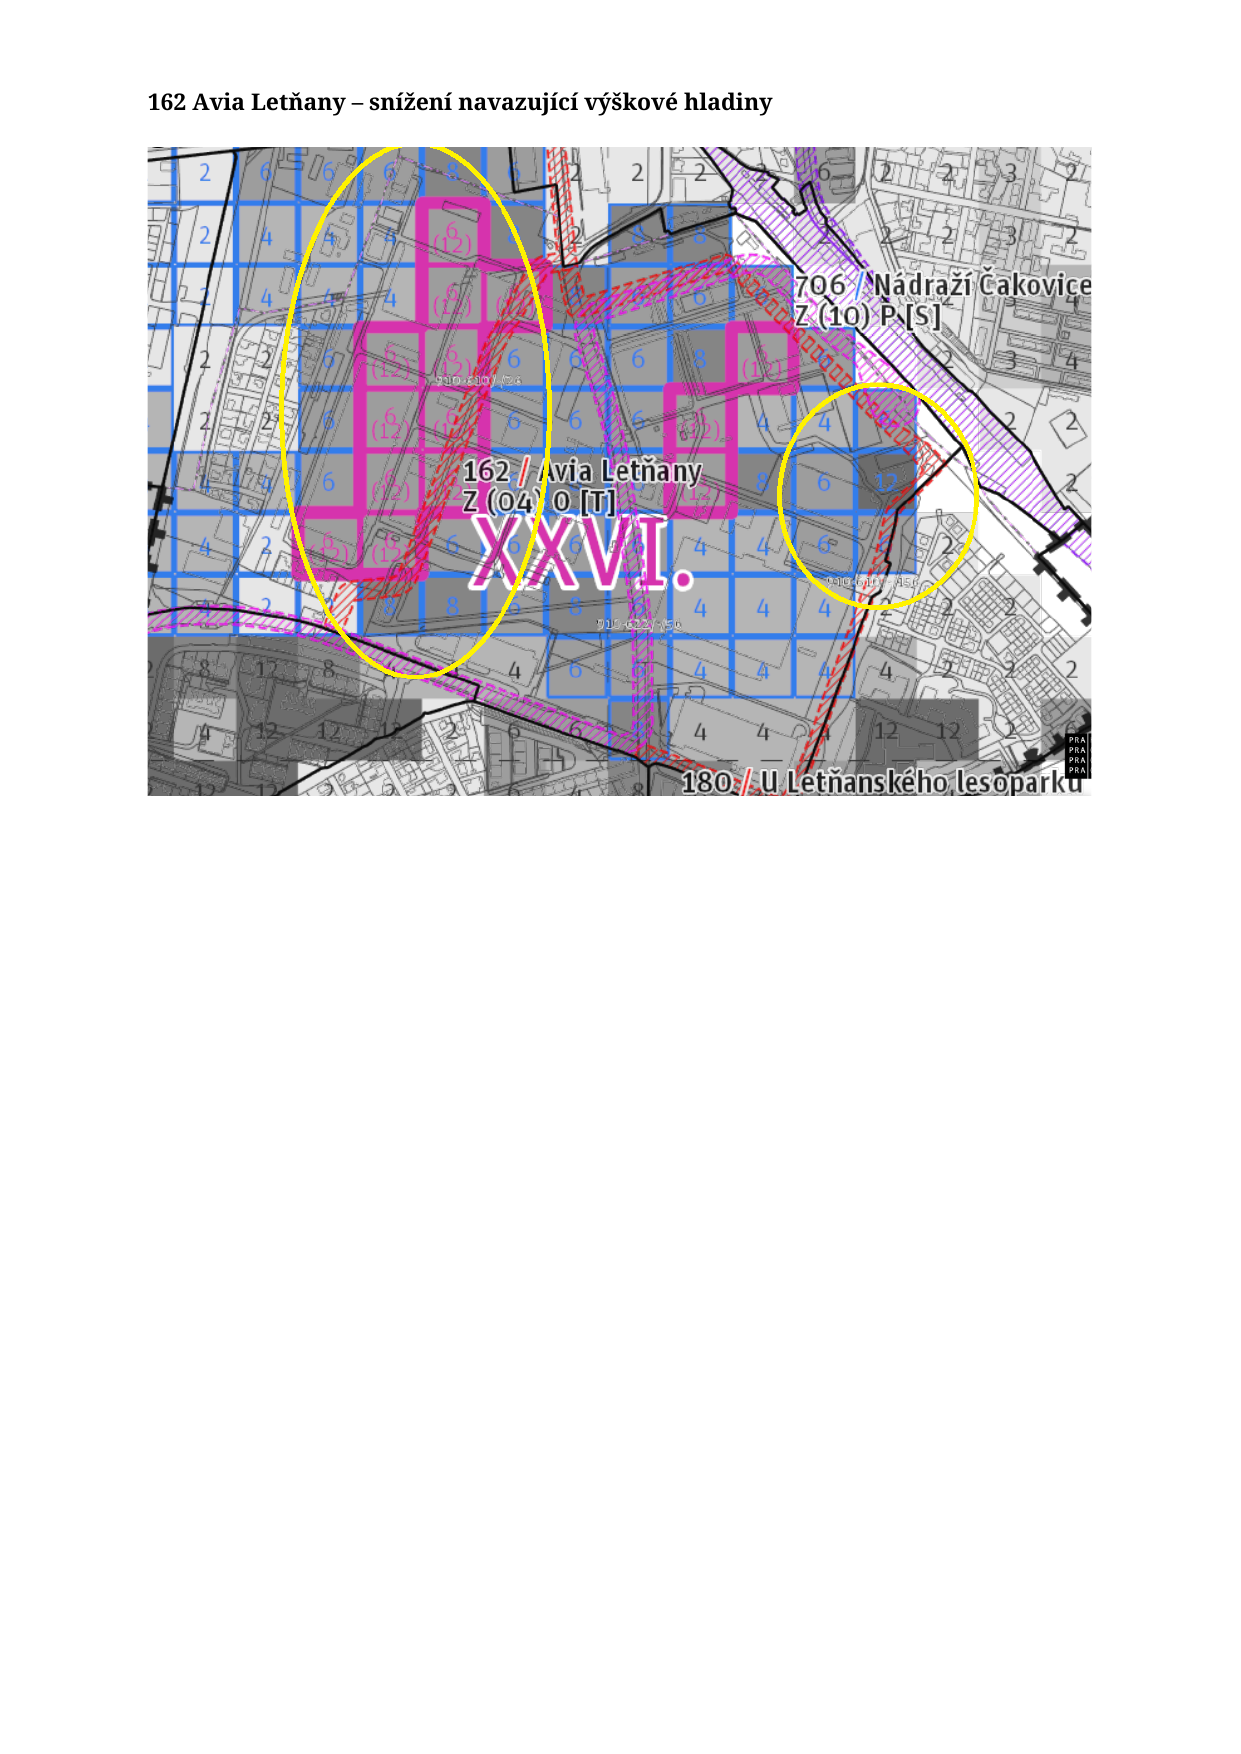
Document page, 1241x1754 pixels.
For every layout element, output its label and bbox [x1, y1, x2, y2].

picture [147, 147, 1092, 796]
